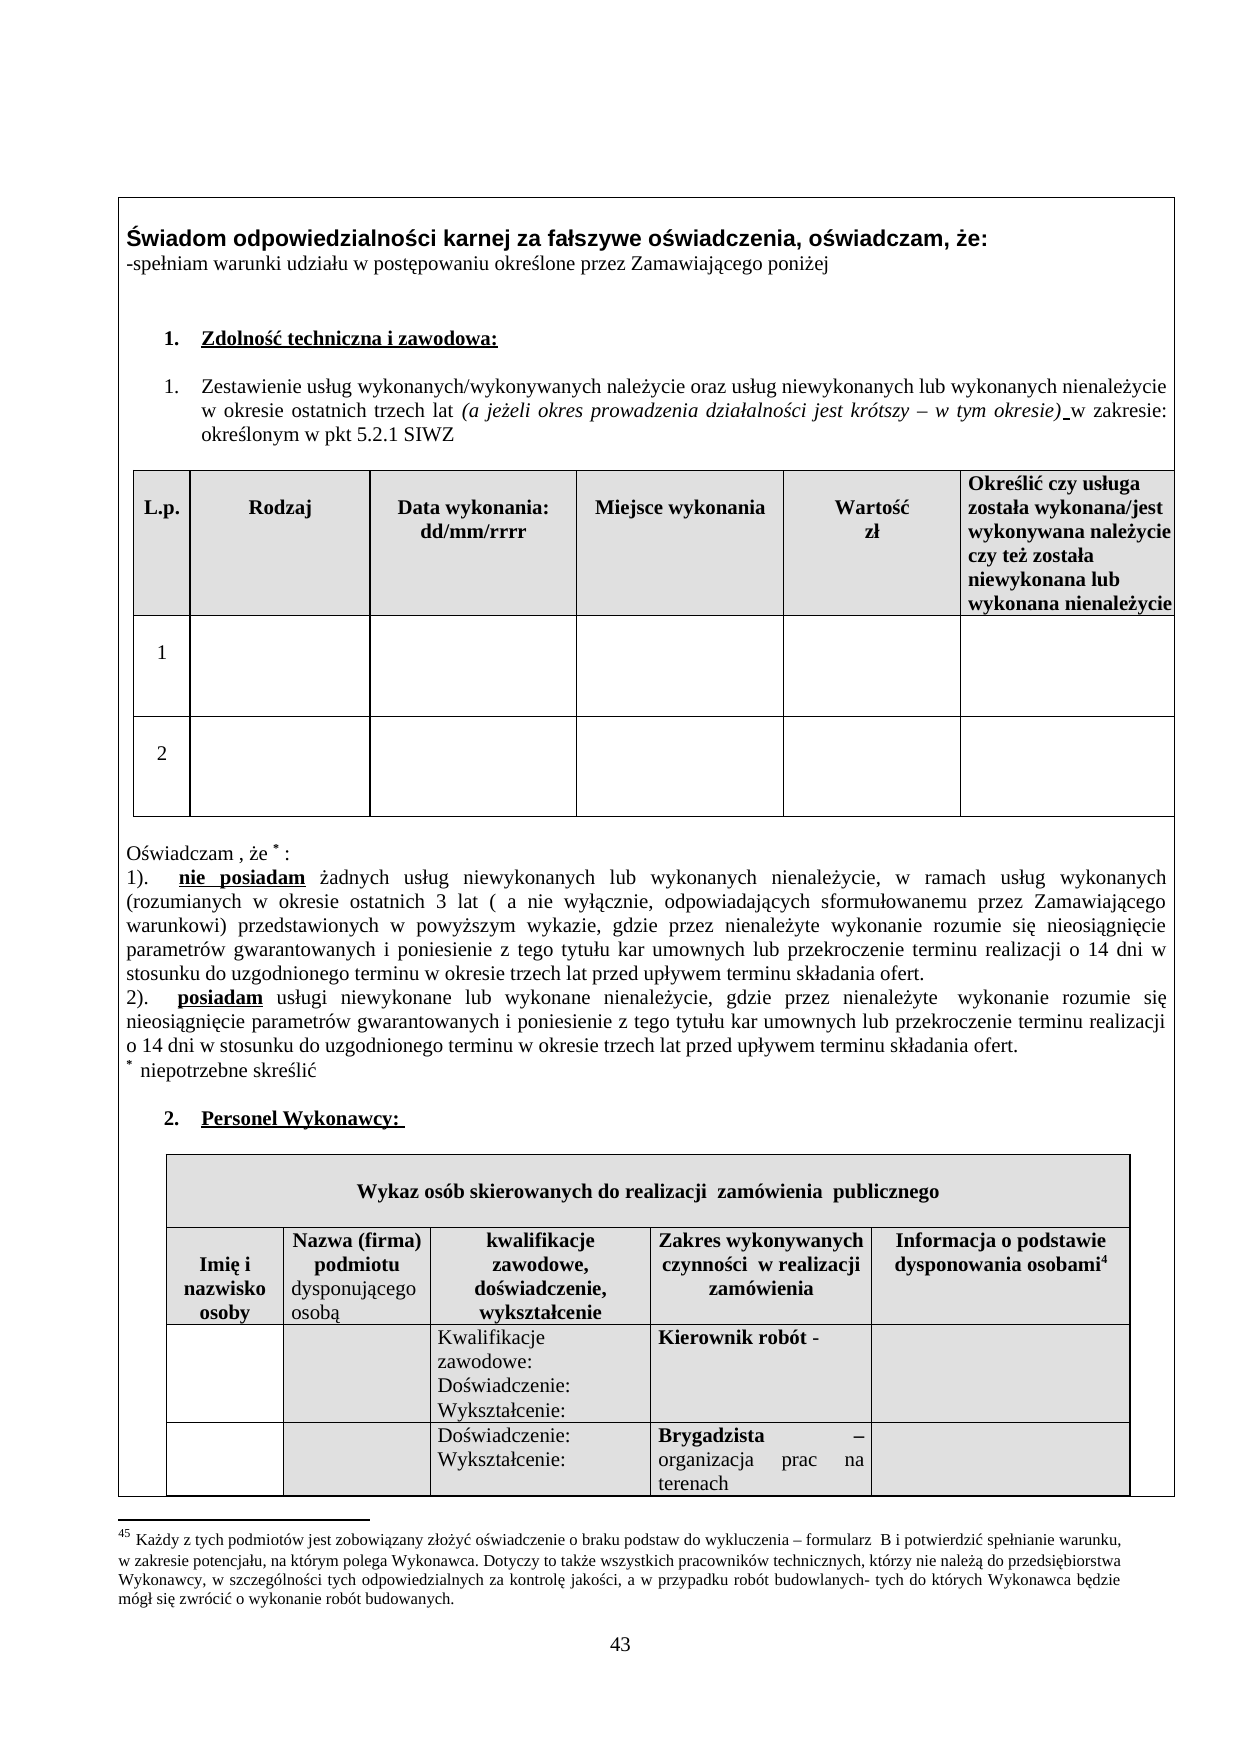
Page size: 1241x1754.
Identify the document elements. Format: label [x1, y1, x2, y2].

table_header [119, 198, 1174, 1496]
